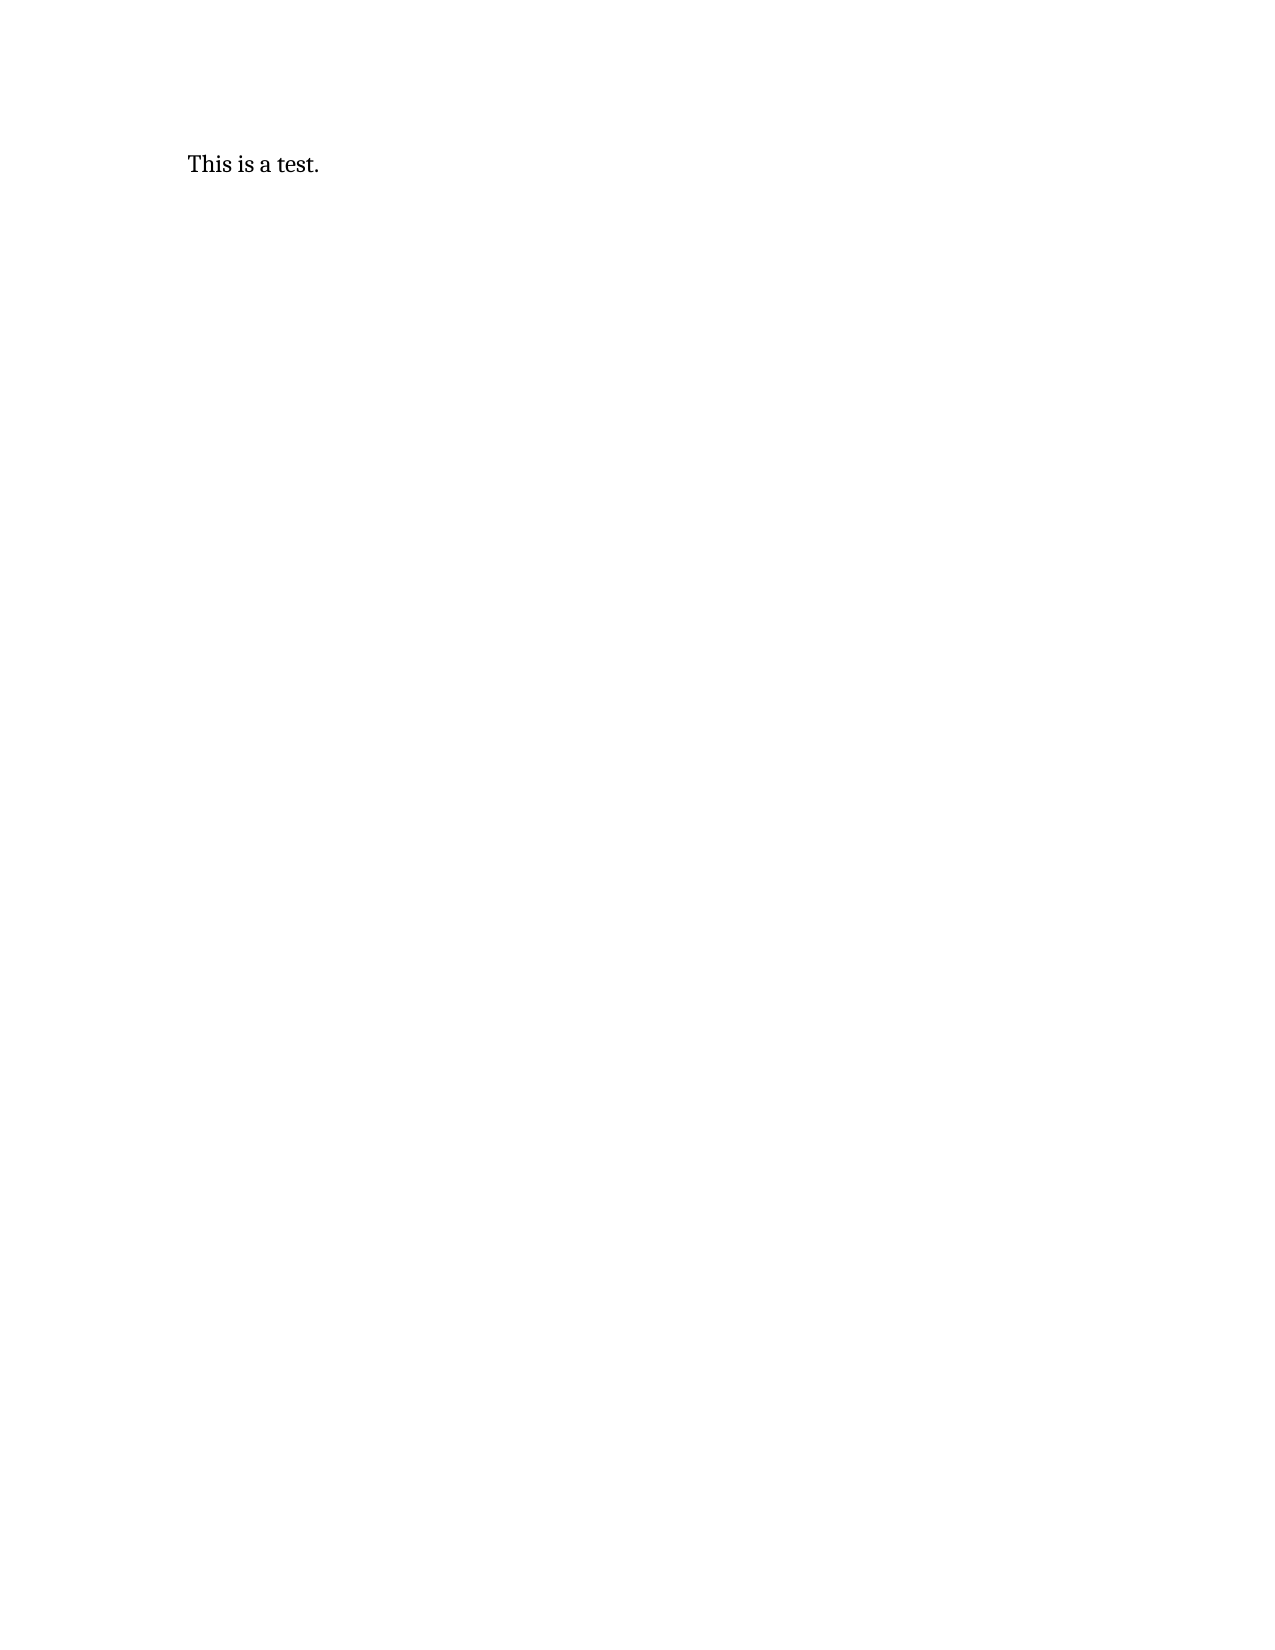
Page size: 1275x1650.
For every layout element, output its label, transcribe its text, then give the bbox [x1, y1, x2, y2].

text This is a test. [187, 150, 1087, 179]
